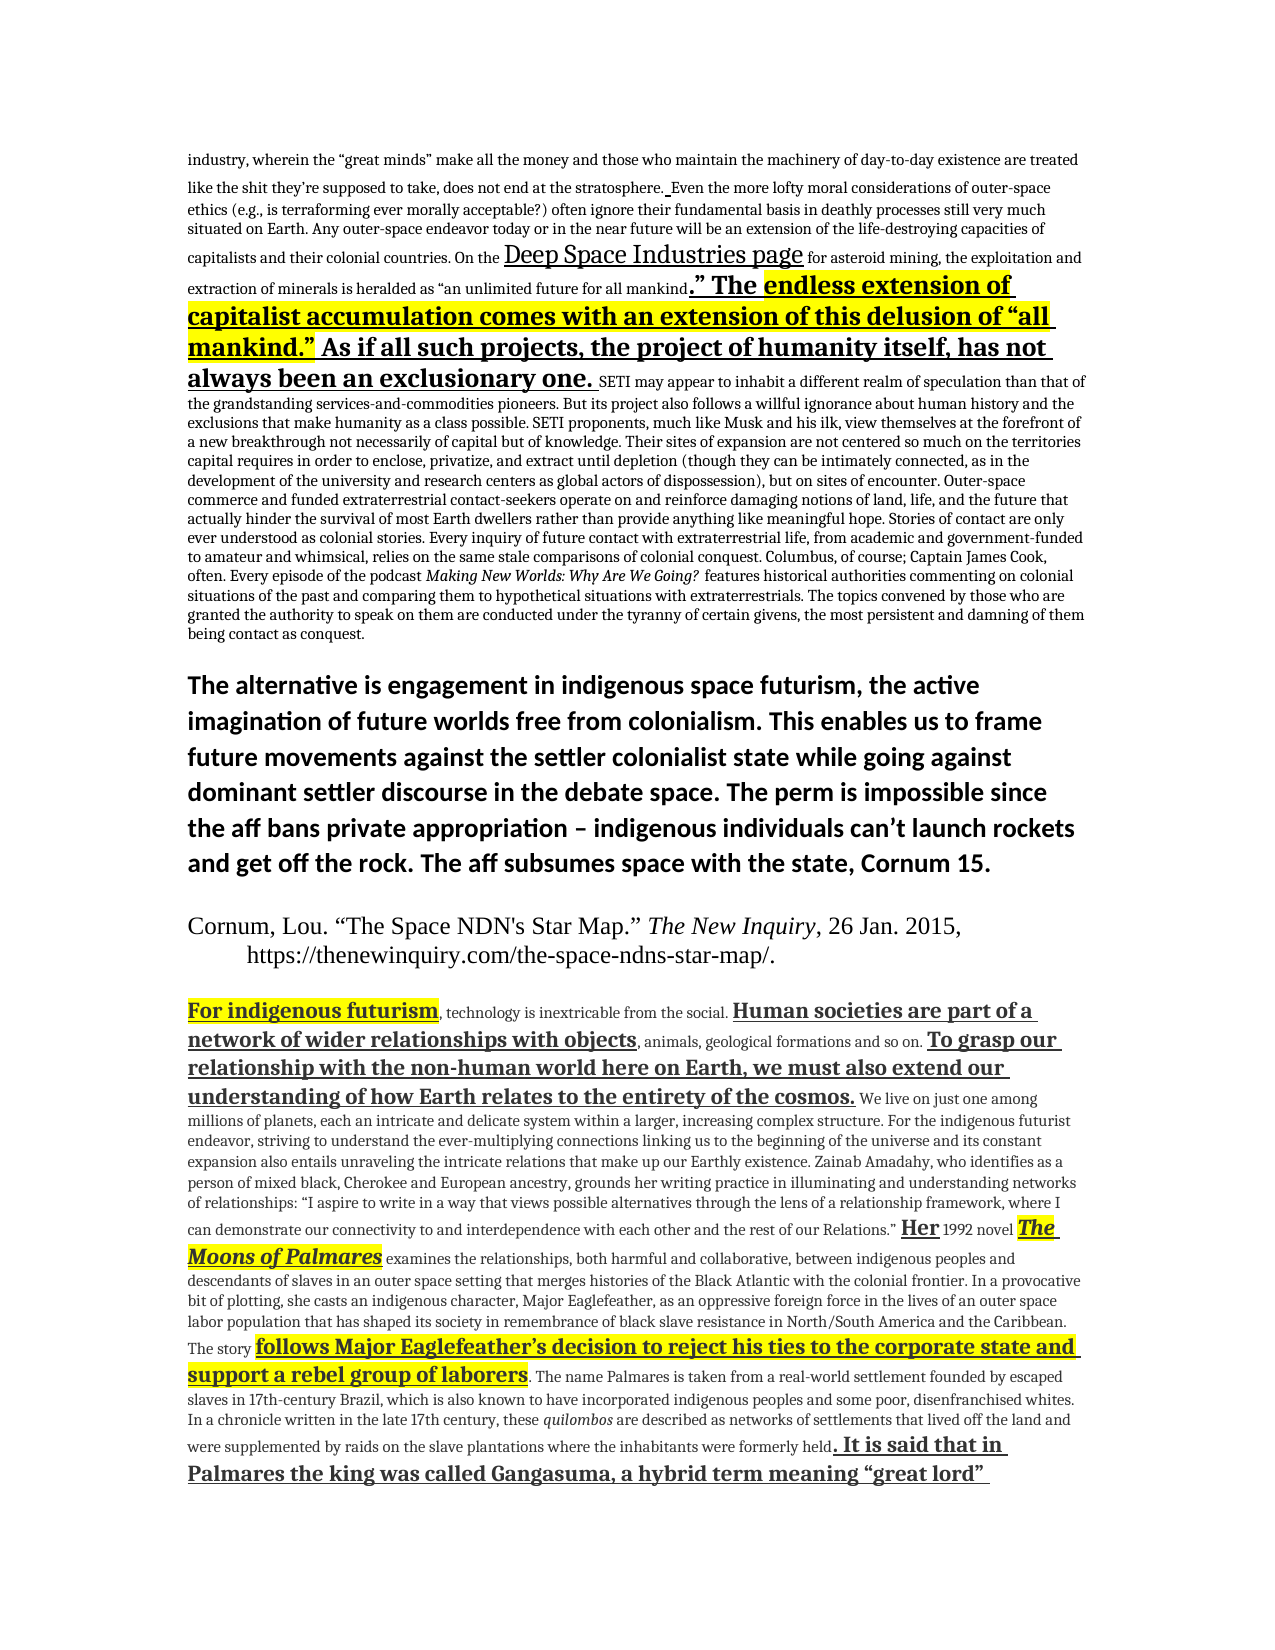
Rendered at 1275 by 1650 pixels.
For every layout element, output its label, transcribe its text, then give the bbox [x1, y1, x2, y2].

text Cornum, Lou. “The Space NDN's Star Map.” The New Inquiry, 26 Jan. 2015, https://thenewinquiry.com/the-space-ndns-star-map/. [187, 911, 1087, 969]
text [187, 150, 1087, 643]
subtitle The alternative is engagement in indigenous space futurism, the active imagination of future worlds free from colonialism. This enables us to frame future movements against the settler colonialist state while going against dominant settler discourse in the debate space. The perm is impossible since the aff bans private appropriation – indigenous individuals can’t launch rockets and get off the rock. The aff subsumes space with the state, Cornum 15. [187, 668, 1087, 880]
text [187, 998, 1087, 1487]
